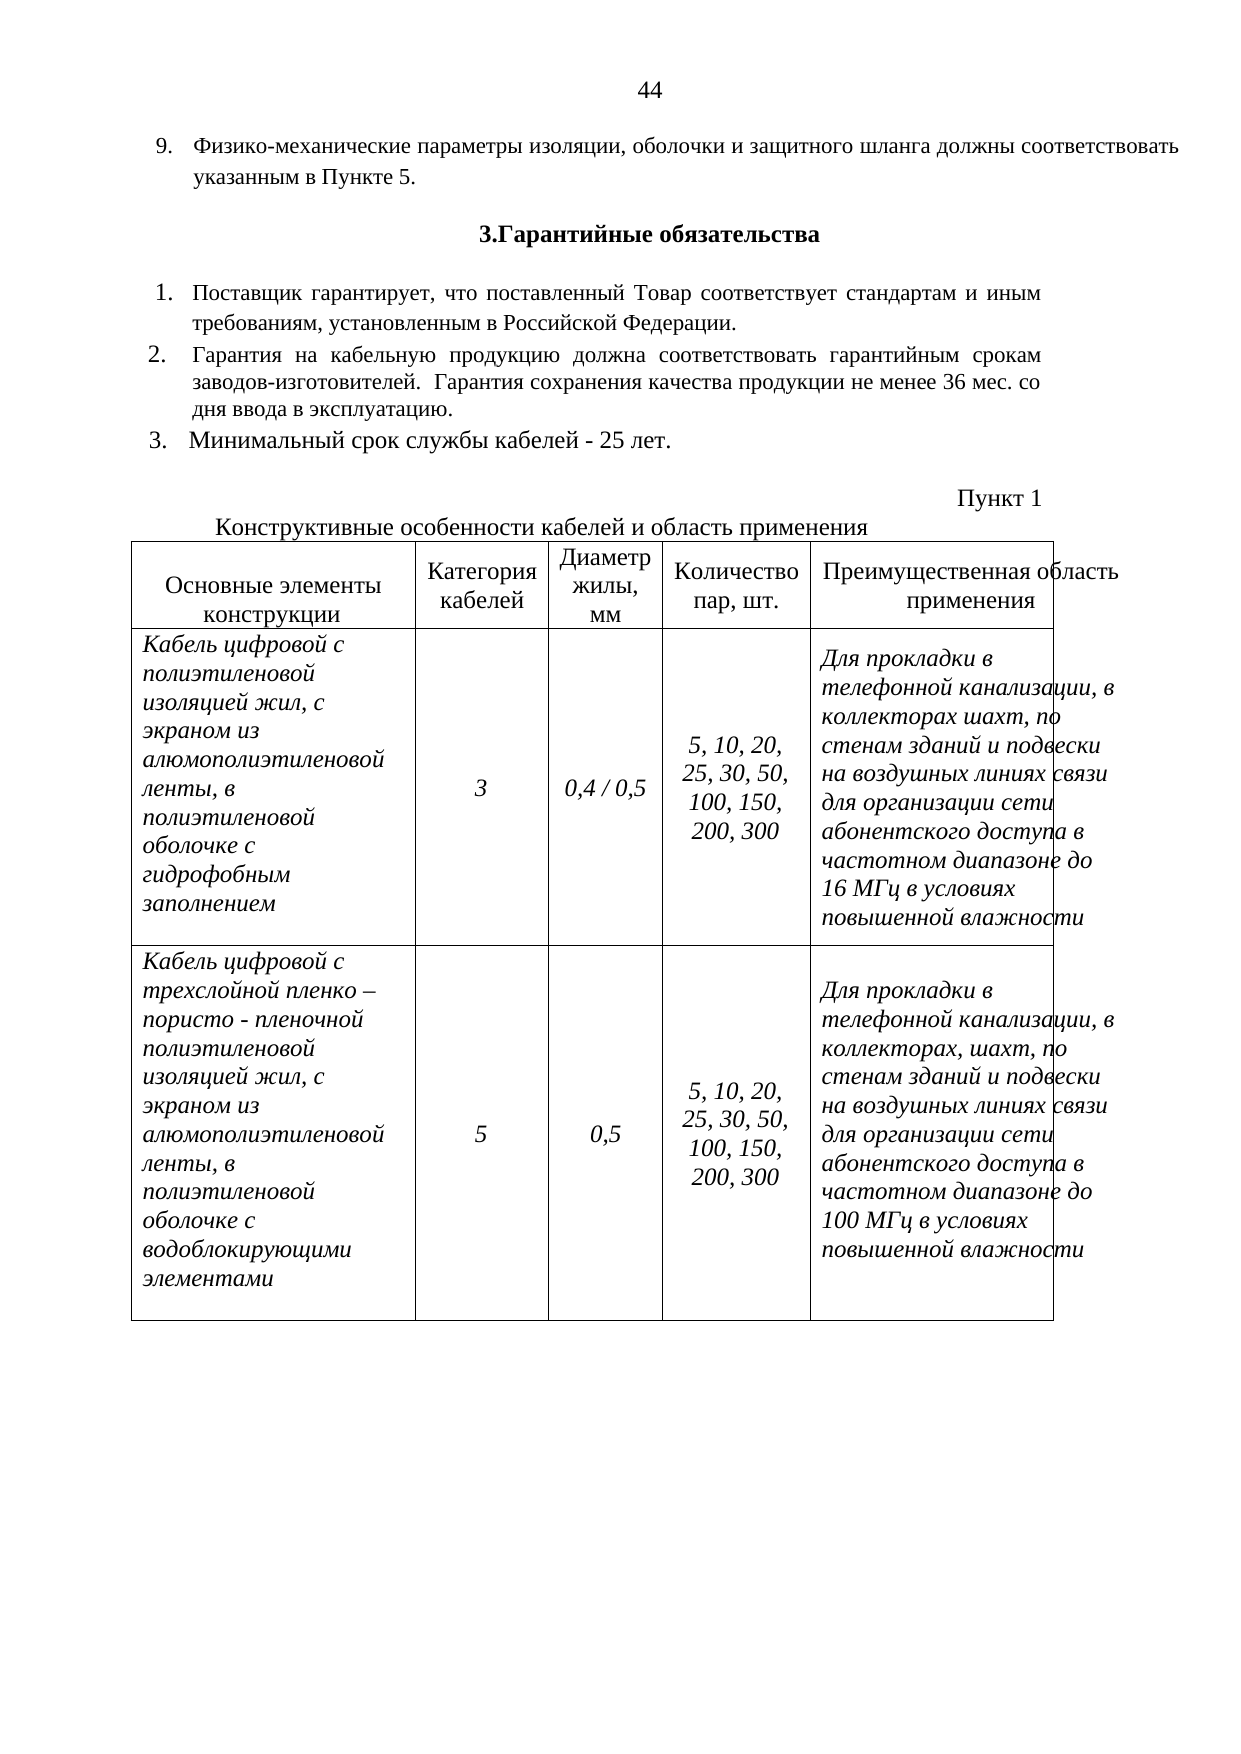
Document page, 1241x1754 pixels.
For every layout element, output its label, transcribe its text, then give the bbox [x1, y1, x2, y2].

list Физико-механические параметры изоляции, оболочки и защитного шланга должны соответствовать указанным в Пункте 5. [156, 132, 1181, 189]
text 3.Гарантийные обязательства [118, 219, 1181, 248]
table_header Поставщик гарантирует, что поставленный Товар соответствует стандартам и иным требованиям, установленным в Российской Федерации. Гарантия на кабельную продукцию должна соответствовать гарантийным срокам заводов-изготовителей. Гарантия сохранения качества продукции не менее 36 мес. со дня ввода в эксплуатацию. Минимальный срок службы кабелей - 25 лет. Пункт 1 Конструктивные особенности кабелей и область применения [30, 277, 1054, 1321]
